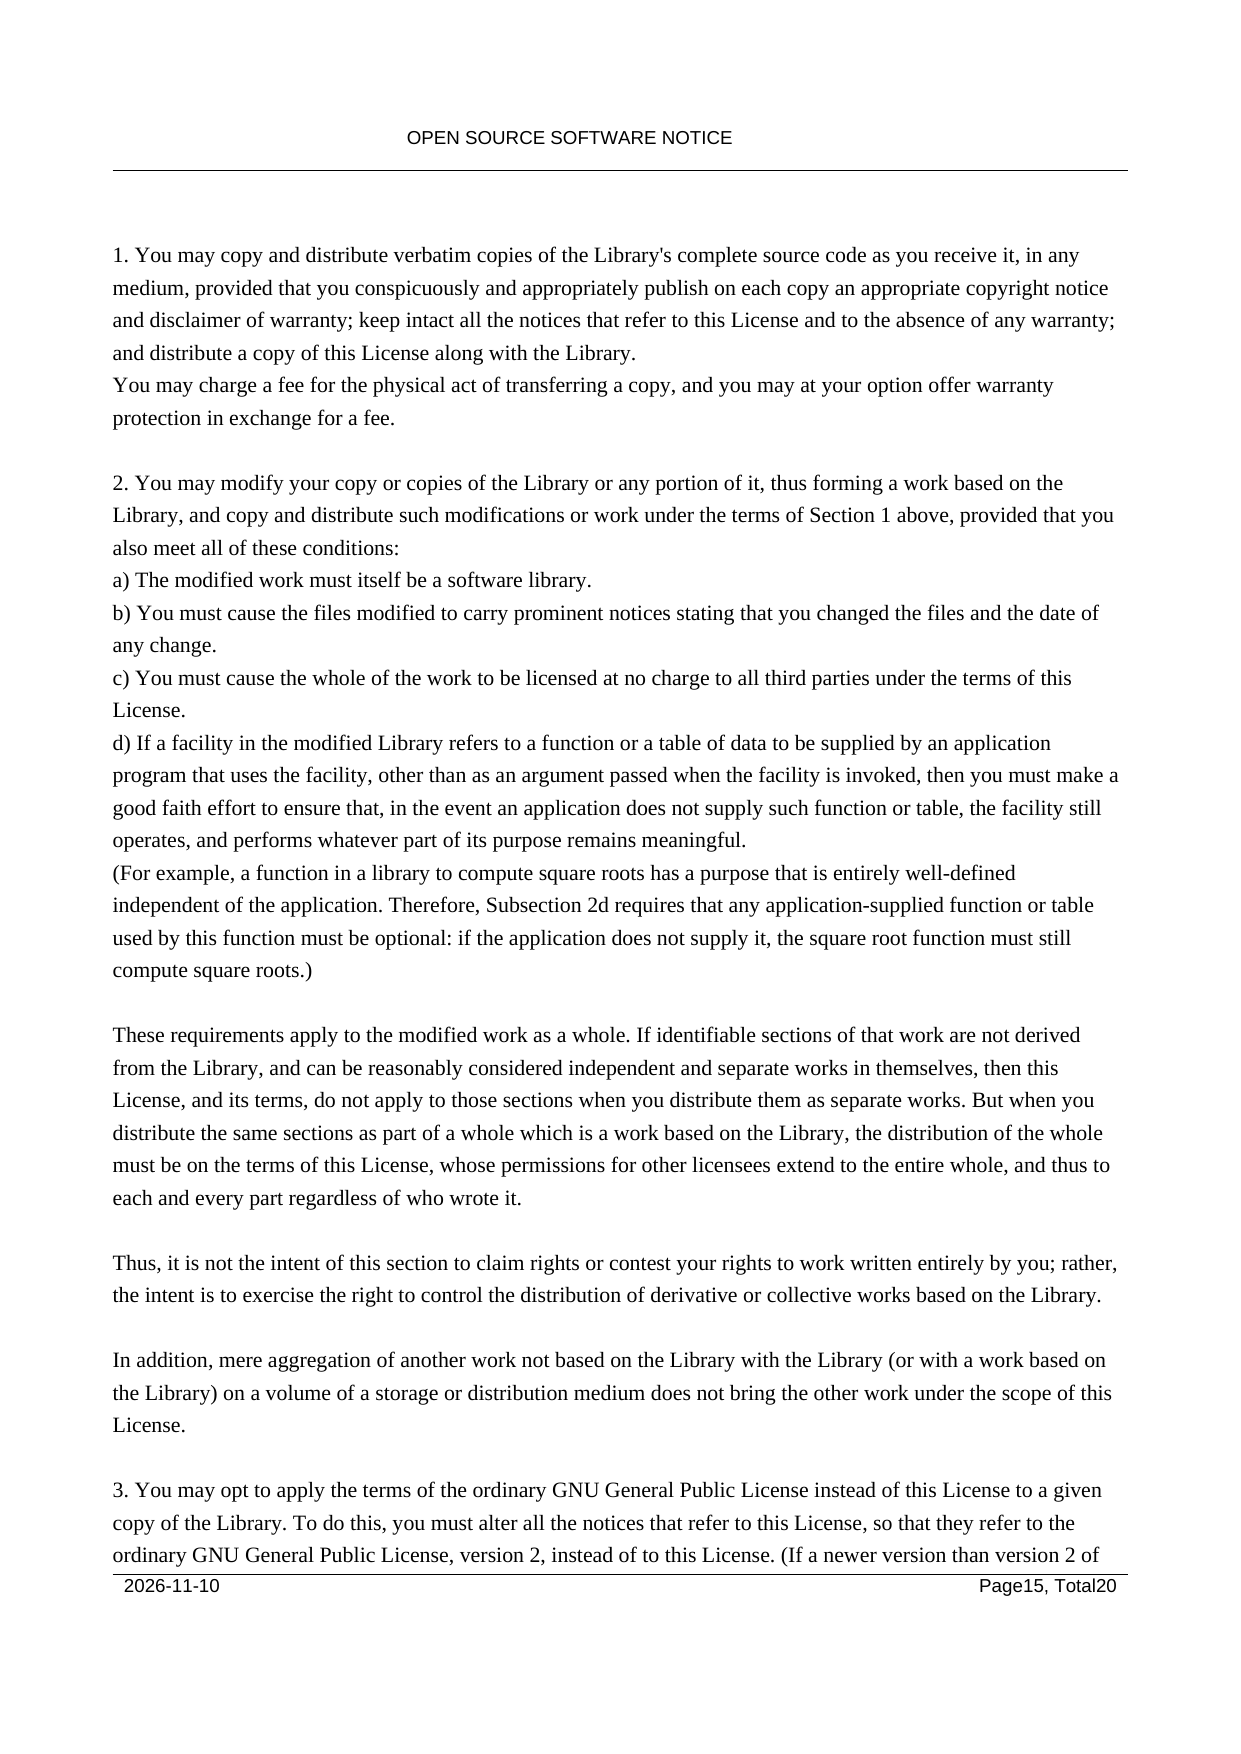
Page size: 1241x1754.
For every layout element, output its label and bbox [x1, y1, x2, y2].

text [112, 206, 1128, 1571]
